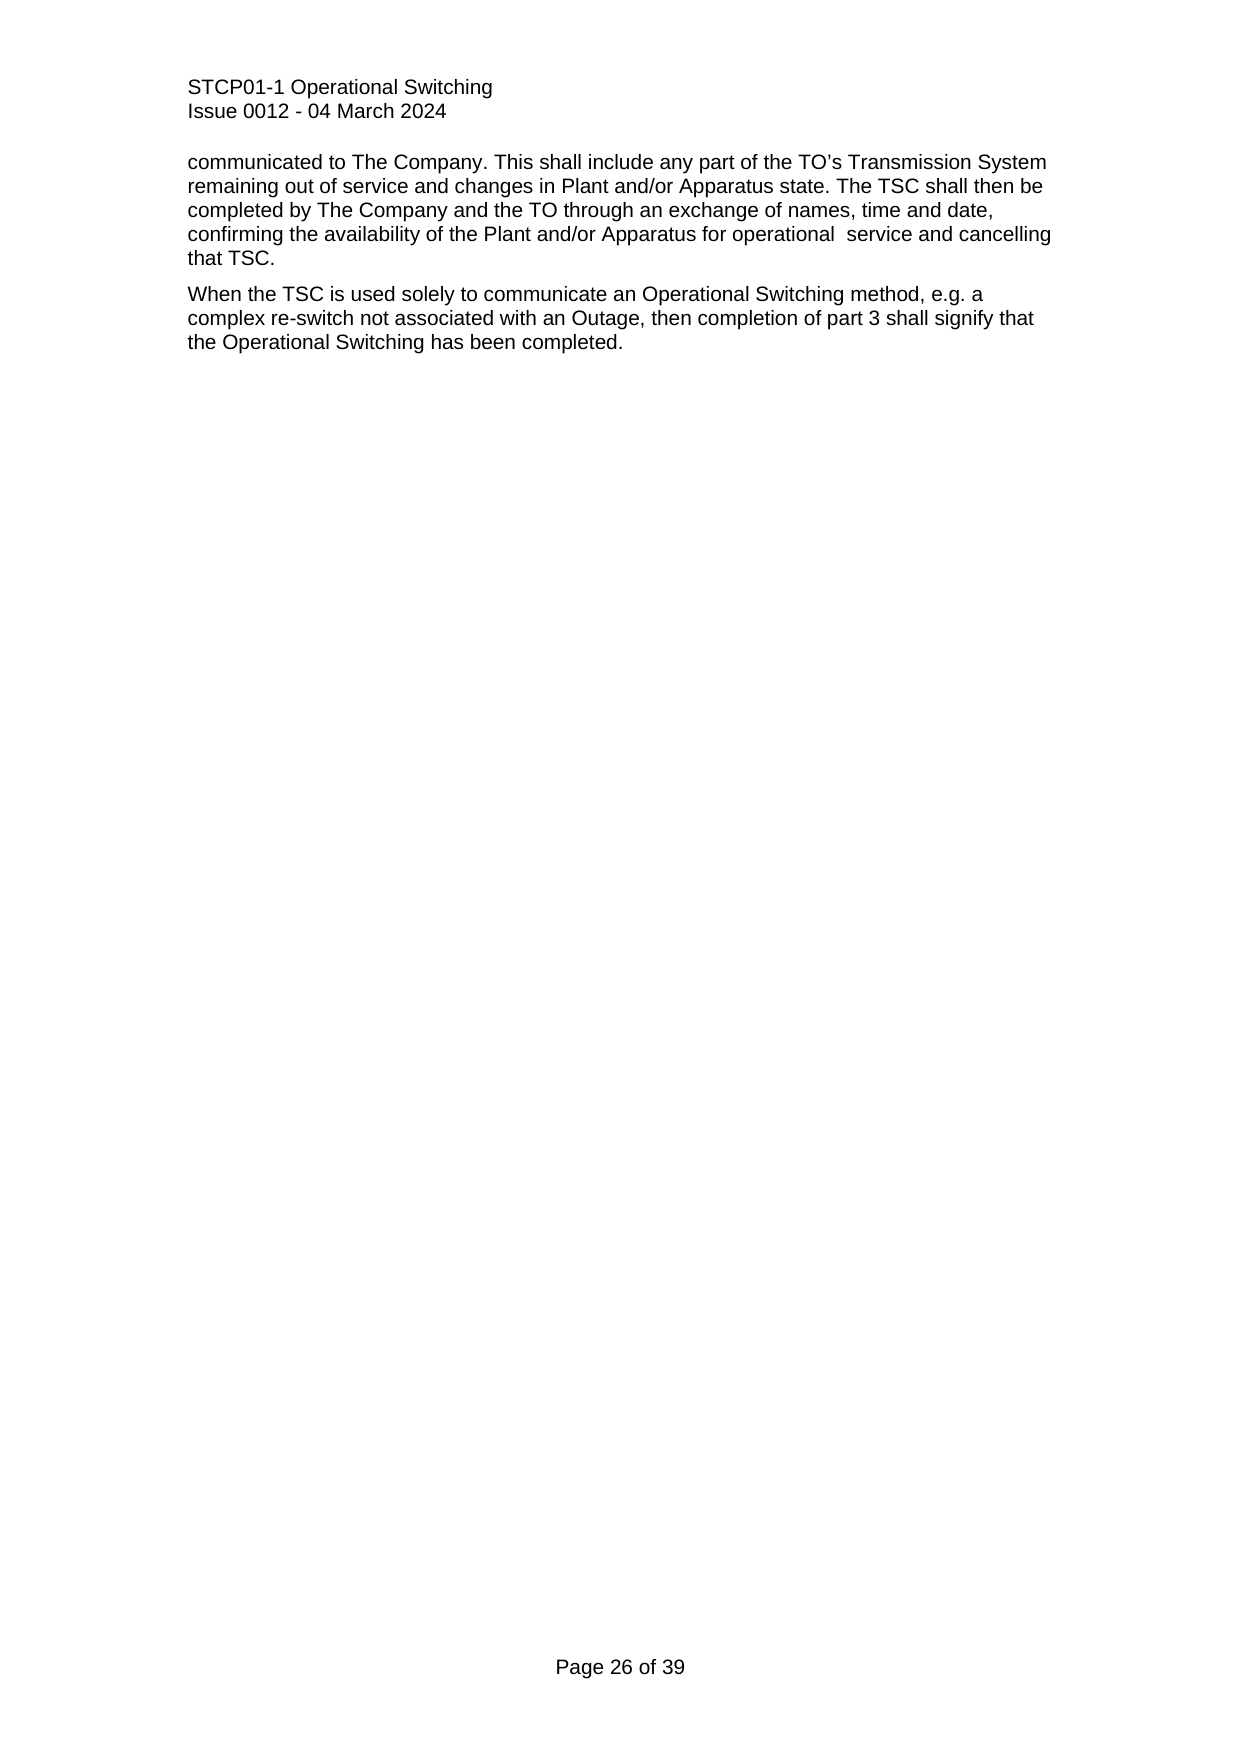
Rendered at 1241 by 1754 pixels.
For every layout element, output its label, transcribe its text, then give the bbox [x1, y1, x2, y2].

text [187, 150, 1053, 270]
text When the TSC is used solely to communicate an Operational Switching method, e.g. a complex re-switch not associated with an Outage, then completion of part 3 shall signify that the Operational Switching has been completed. [187, 282, 1053, 354]
